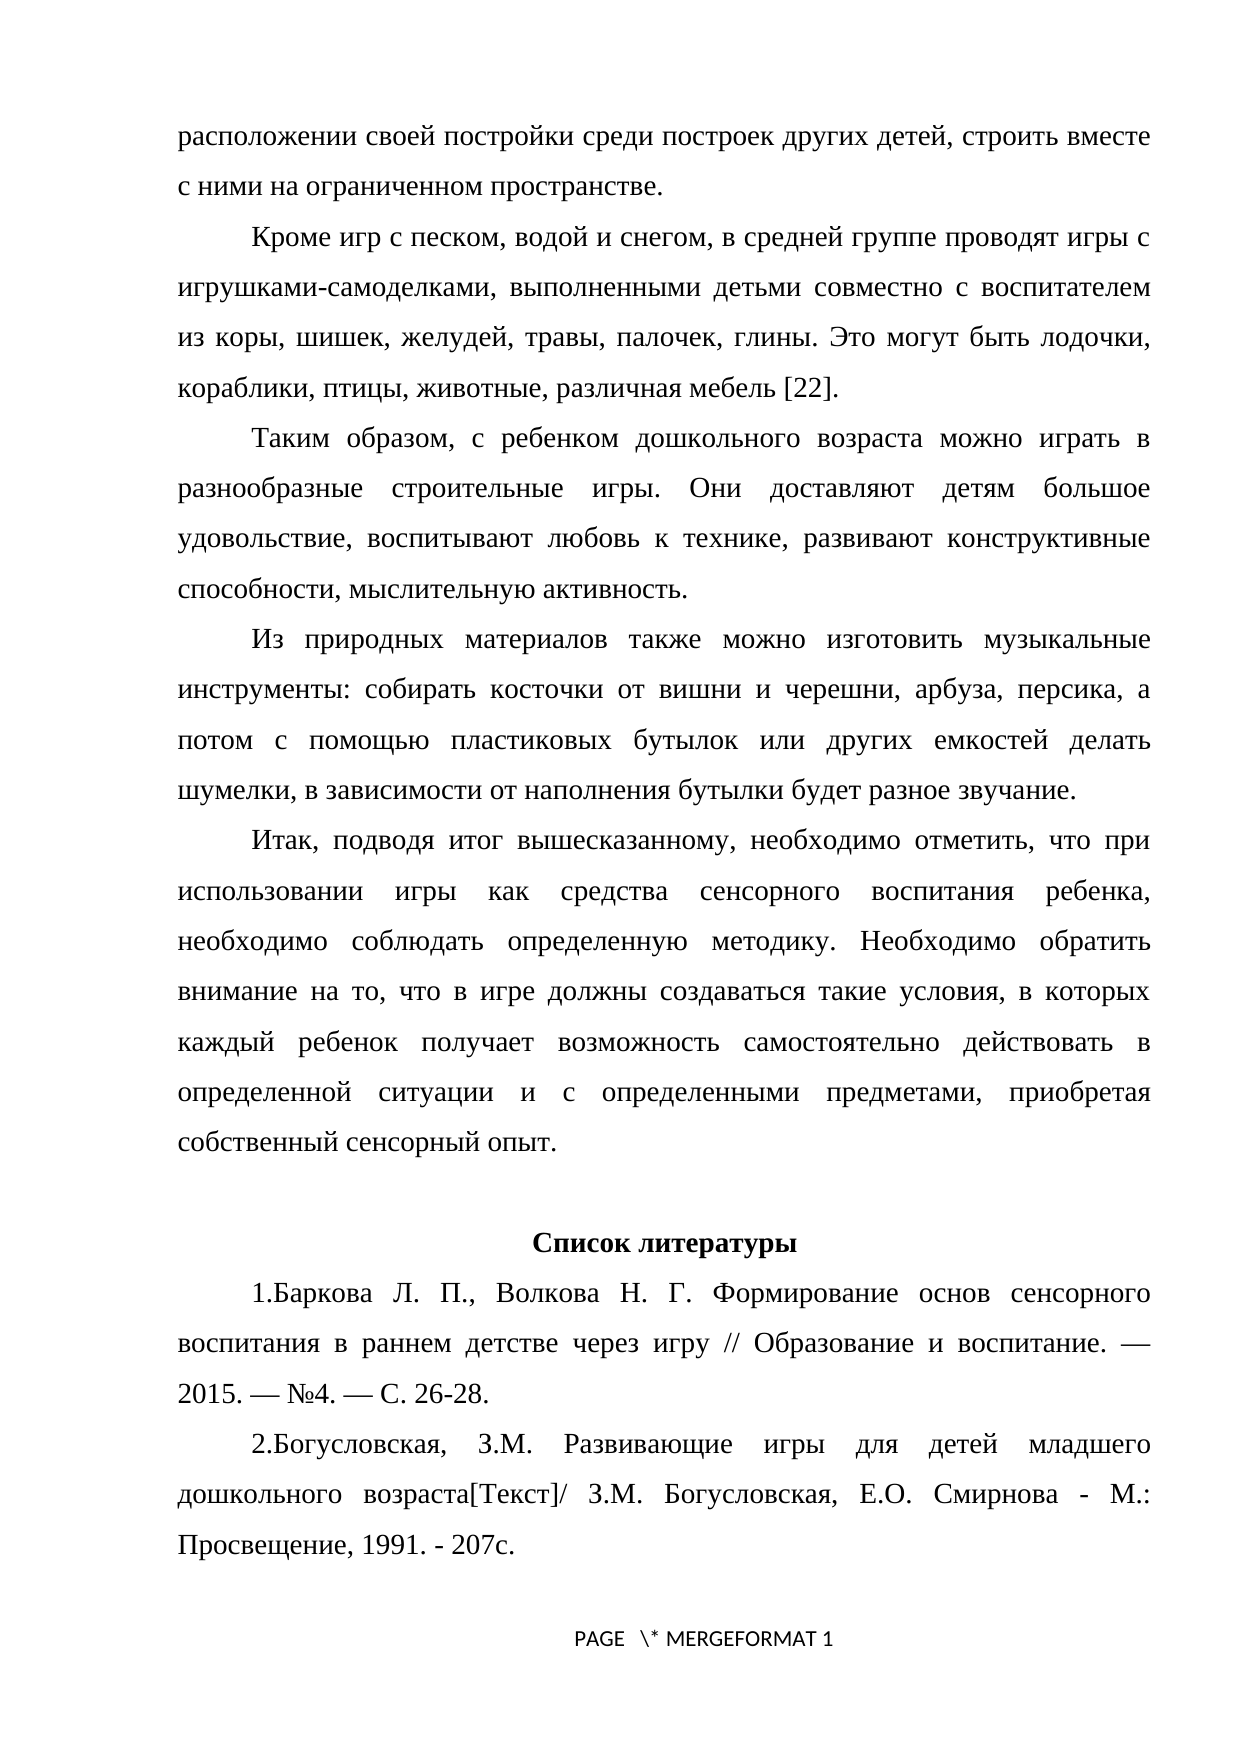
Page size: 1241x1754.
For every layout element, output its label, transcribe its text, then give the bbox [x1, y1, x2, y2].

text Таким образом, с ребенком дошкольного возраста можно играть в разнообразные строительные игры. Они доставляют детям большое удовольствие, воспитывают любовь к технике, развивают конструктивные способности, мыслительную активность. [177, 420, 1152, 604]
text Итак, подводя итог вышесказанному, необходимо отметить, что при использовании игры как средства сенсорного воспитания ребенка, необходимо соблюдать определенную методику. Необходимо обратить внимание на то, что в игре должны создаваться такие условия, в которых каждый ребенок получает возможность самостоятельно действовать в определенной ситуации и с определенными предметами, приобретая собственный сенсорный опыт. [177, 822, 1152, 1158]
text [177, 118, 1152, 202]
text Список литературы [177, 1225, 1152, 1258]
text Кроме игр с песком, водой и снегом, в средней группе проводят игры с игрушками-самоделками, выполненными детьми совместно с воспитателем из коры, шишек, желудей, травы, палочек, глины. Это могут быть лодочки, кораблики, птицы, животные, различная мебель [22]. [177, 219, 1152, 403]
text 2.Богусловская, З.М. Развивающие игры для детей младшего дошкольного возраста[Текст]/ З.М. Богусловская, Е.О. Смирнова - М.: Просвещение, 1991. - 207с. [177, 1426, 1152, 1560]
text Из природных материалов также можно изготовить музыкальные инструменты: собирать косточки от вишни и черешни, арбуза, персика, а потом с помощью пластиковых бутылок или других емкостей делать шумелки, в зависимости от наполнения бутылки будет разное звучание. [177, 621, 1152, 806]
text 1.Баркова Л. П., Волкова Н. Г. Формирование основ сенсорного воспитания в раннем детстве через игру // Образование и воспитание. — 2015. — №4. — С. 26-28. [177, 1275, 1152, 1409]
